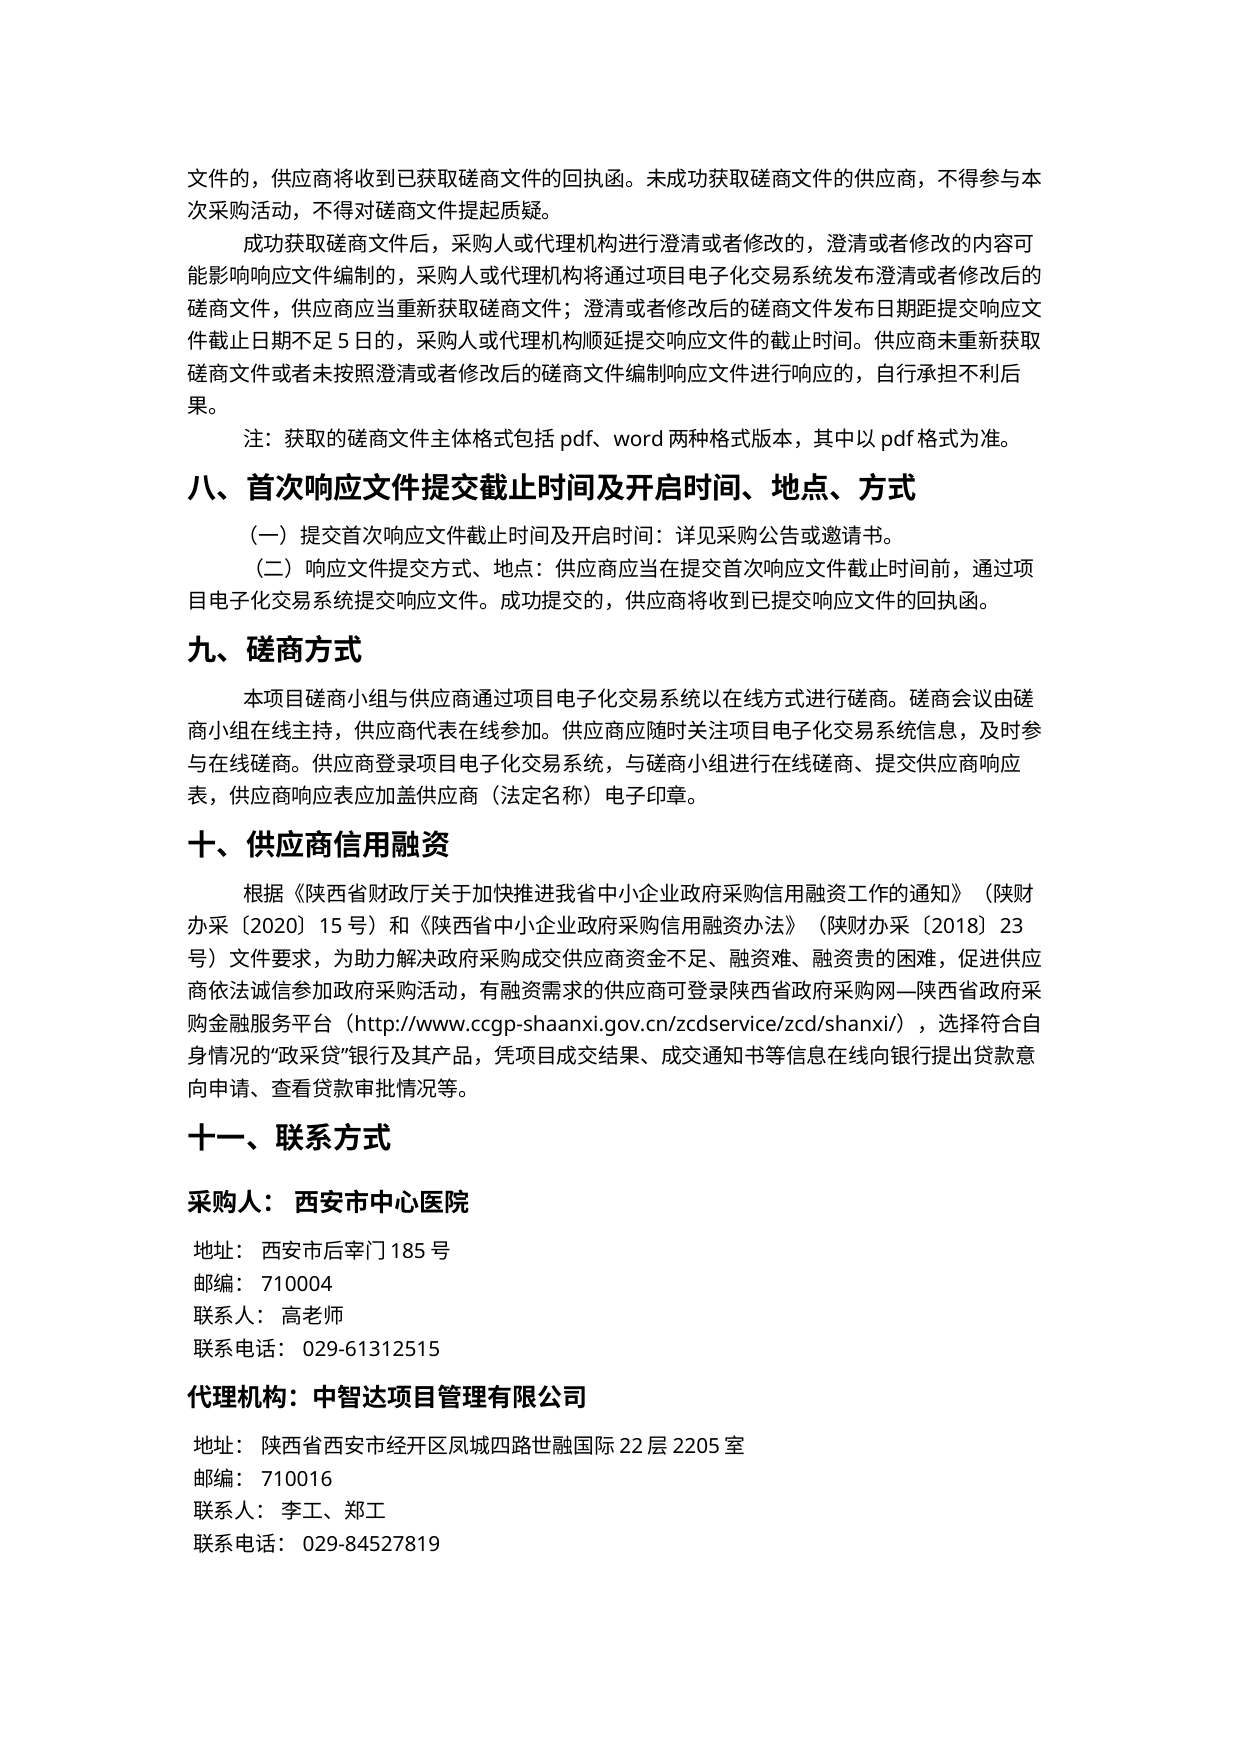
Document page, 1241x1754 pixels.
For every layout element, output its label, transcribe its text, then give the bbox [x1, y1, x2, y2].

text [187, 162, 1053, 227]
text 联系人： 李工、郑工 [187, 1494, 1053, 1527]
text 邮编： 710004 [187, 1267, 1053, 1299]
text 八、首次响应文件提交截止时间及开启时间、地点、方式 [187, 454, 1053, 519]
text 根据《陕西省财政厅关于加快推进我省中小企业政府采购信用融资工作的通知》（陕财办采〔2020〕15 号）和《陕西省中小企业政府采购信用融资办法》（陕财办采〔2018〕23 号）文件要求，为助力解决政府采购成交供应商资金不足、融资难、融资贵的困难，促进供应商依法诚信参加政府采购活动，有融资需求的供应商可登录陕西省政府采购网—陕西省政府采购金融服务平台（http://www.ccgp-shaanxi.gov.cn/zcdservice/zcd/shanxi/），选择符合自身情况的“政采贷”银行及其产品，凭项目成交结果、成交通知书等信息在线向银行提出贷款意向申请、查看贷款审批情况等。 [187, 877, 1053, 1104]
text 代理机构：中智达项目管理有限公司 [187, 1364, 1053, 1429]
text 采购人： 西安市中心医院 [187, 1169, 1053, 1234]
text 十一、联系方式 [187, 1104, 1053, 1169]
text 本项目磋商小组与供应商通过项目电子化交易系统以在线方式进行磋商。磋商会议由磋商小组在线主持，供应商代表在线参加。供应商应随时关注项目电子化交易系统信息，及时参与在线磋商。供应商登录项目电子化交易系统，与磋商小组进行在线磋商、提交供应商响应表，供应商响应表应加盖供应商（法定名称）电子印章。 [187, 682, 1053, 812]
text 九、磋商方式 [187, 617, 1053, 682]
text 联系电话： 029-61312515 [187, 1332, 1053, 1364]
text 地址： 陕西省西安市经开区凤城四路世融国际22层2205室 [187, 1429, 1053, 1462]
text 邮编： 710016 [187, 1462, 1053, 1494]
text 联系人： 高老师 [187, 1299, 1053, 1332]
text 联系电话： 029-84527819 [187, 1527, 1053, 1559]
text 地址： 西安市后宰门185号 [187, 1234, 1053, 1267]
text 成功获取磋商文件后，采购人或代理机构进行澄清或者修改的，澄清或者修改的内容可能影响响应文件编制的，采购人或代理机构将通过项目电子化交易系统发布澄清或者修改后的磋商文件，供应商应当重新获取磋商文件；澄清或者修改后的磋商文件发布日期距提交响应文件截止日期不足5日的，采购人或代理机构顺延提交响应文件的截止时间。供应商未重新获取磋商文件或者未按照澄清或者修改后的磋商文件编制响应文件进行响应的，自行承担不利后果。 [187, 227, 1053, 422]
text 十、供应商信用融资 [187, 812, 1053, 877]
text （二）响应文件提交方式、地点：供应商应当在提交首次响应文件截止时间前，通过项目电子化交易系统提交响应文件。成功提交的，供应商将收到已提交响应文件的回执函。 [187, 552, 1053, 617]
text 注：获取的磋商文件主体格式包括pdf、word两种格式版本，其中以pdf格式为准。 [187, 422, 1053, 454]
text （一）提交首次响应文件截止时间及开启时间：详见采购公告或邀请书。 [187, 519, 1053, 552]
